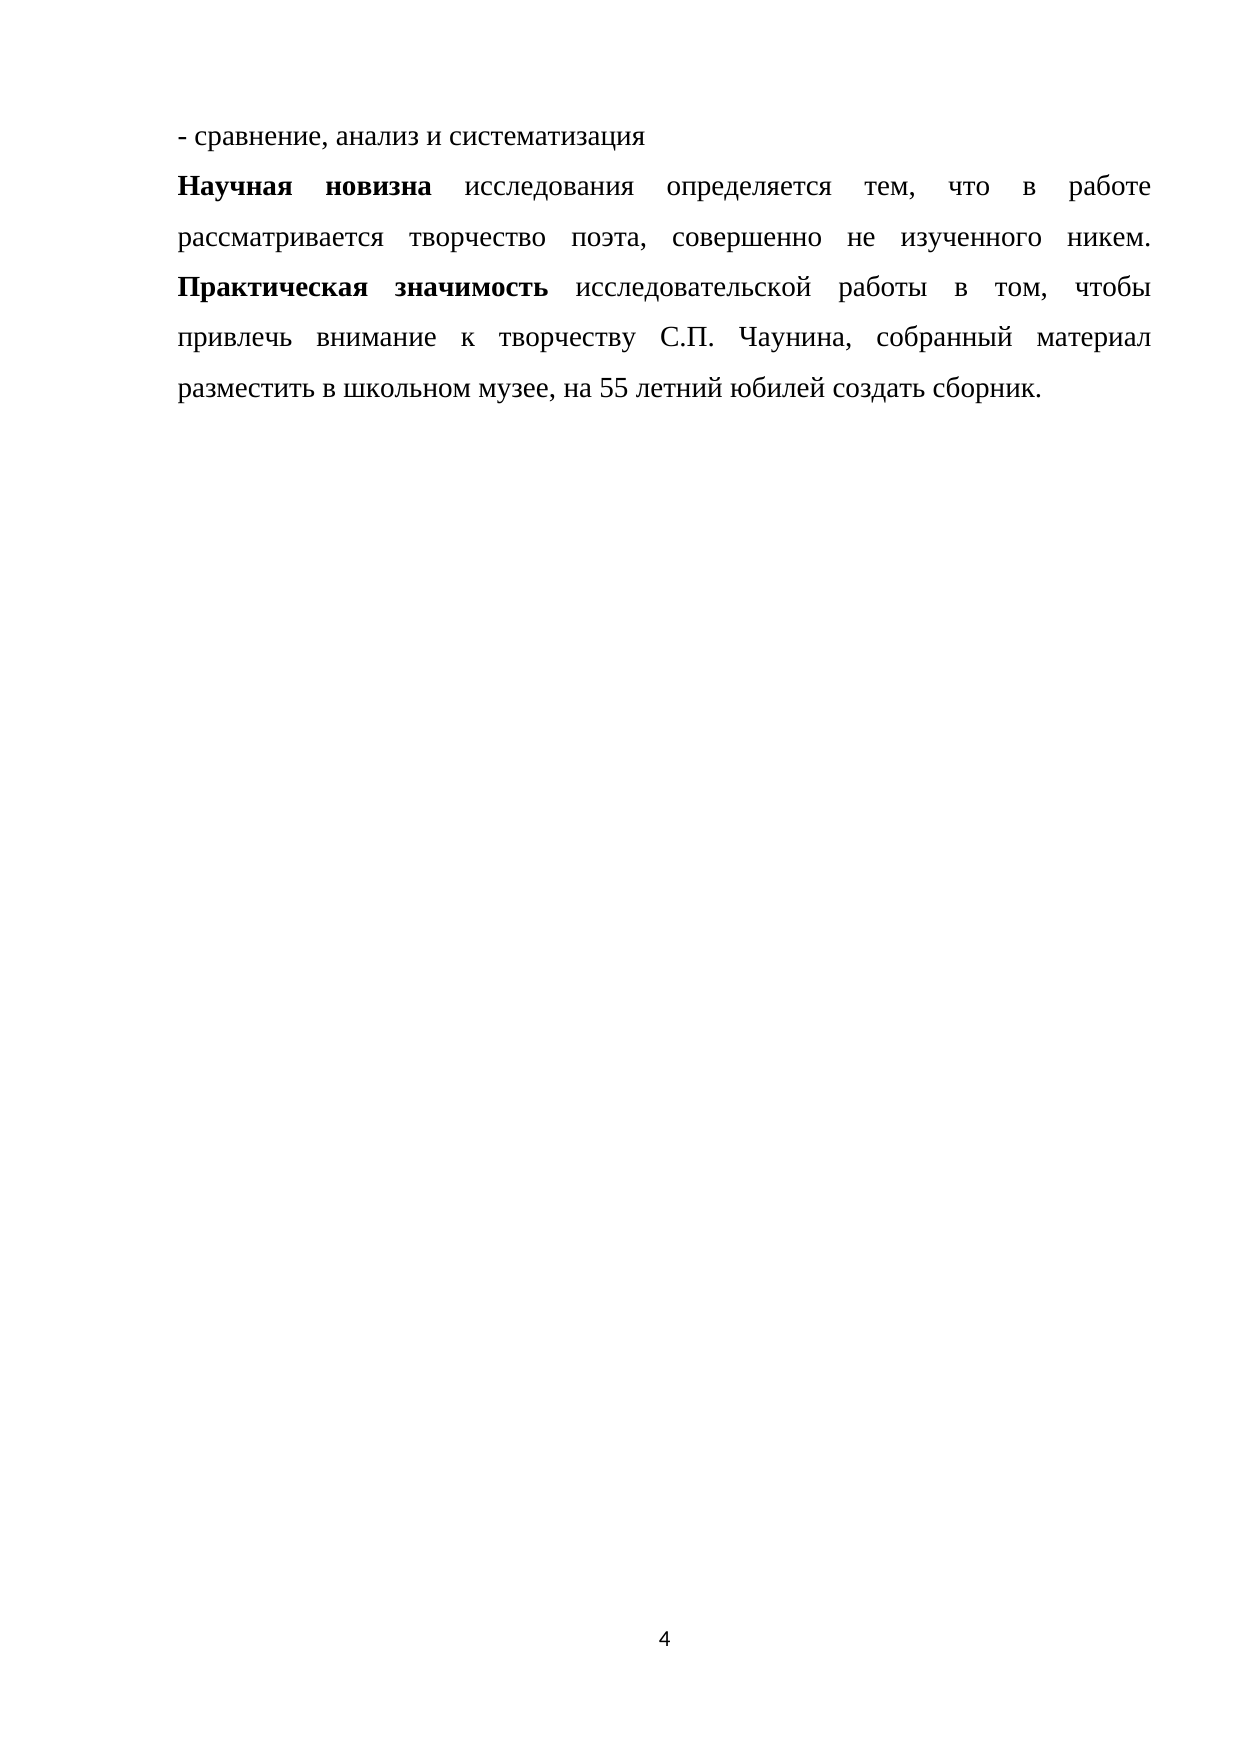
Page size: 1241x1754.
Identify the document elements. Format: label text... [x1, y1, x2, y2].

text - сравнение, анализ и систематизация [177, 118, 1152, 152]
text Научная новизна исследования определяется тем, что в работе рассматривается творчество поэта, совершенно не изученного никем. Практическая значимость исследовательской работы в том, чтобы привлечь внимание к творчеству С.П. Чаунина, собранный материал разместить в школьном музее, на 55 летний юбилей создать сборник. [177, 168, 1152, 403]
